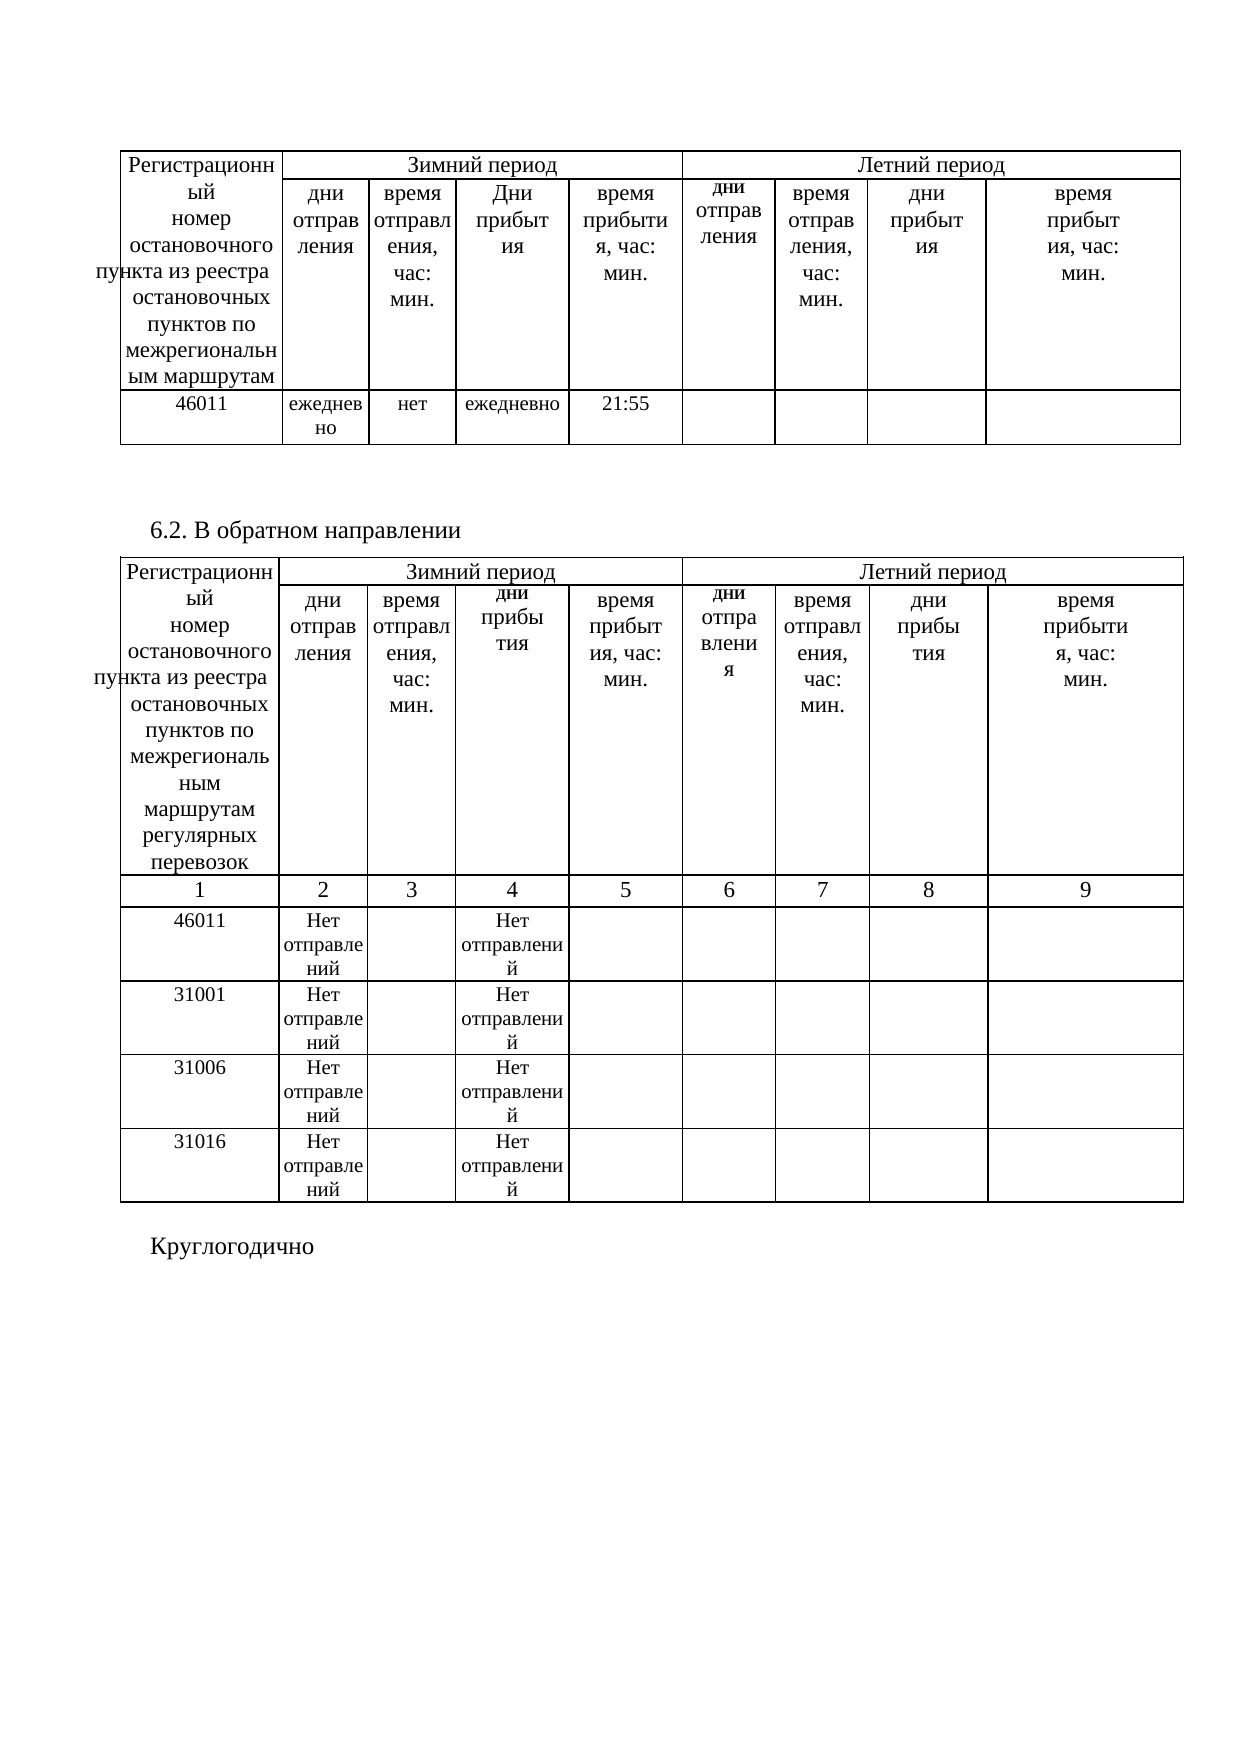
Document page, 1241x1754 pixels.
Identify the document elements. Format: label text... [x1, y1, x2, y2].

table_cell дни прибыт ия [868, 180, 985, 389]
table_cell [683, 1129, 775, 1201]
table_cell [987, 391, 1180, 444]
table_cell 31006 [121, 1055, 278, 1127]
table_cell 1 [121, 876, 278, 906]
table_cell 4 [456, 876, 568, 906]
table_cell 9 [989, 876, 1183, 906]
table_cell [368, 1129, 455, 1201]
table_cell [776, 908, 869, 980]
table_cell 21:55 [570, 391, 682, 444]
table_cell [776, 1129, 869, 1201]
table_cell [368, 908, 455, 980]
table_cell ДНИ прибы тия [456, 586, 568, 874]
table_cell [989, 1129, 1183, 1201]
table_cell дни отправ ления [283, 180, 368, 389]
table_cell 7 [776, 876, 869, 906]
table_cell ежедневно [457, 391, 568, 444]
table_cell [870, 982, 987, 1054]
table_cell [570, 1055, 682, 1127]
table_cell время отправл ения, час: мин. [776, 586, 869, 874]
table_cell 2 [280, 876, 367, 906]
table_cell [776, 1055, 869, 1127]
table_cell время отправ ления, час: мин. [776, 180, 867, 389]
table_cell дни отправ ления [280, 586, 367, 874]
table_cell время отправл ения, час: мин. [370, 180, 455, 389]
table_cell [870, 908, 987, 980]
text Круглогодично [150, 1231, 1090, 1260]
table_cell Нет отправлений [456, 1055, 568, 1127]
table_cell Нет отправлений [456, 1129, 568, 1201]
table_cell [570, 908, 682, 980]
table_cell Нет отправлений [280, 1055, 367, 1127]
table_cell [868, 391, 985, 444]
table_cell [870, 1055, 987, 1127]
table_cell [368, 982, 455, 1054]
table_cell 5 [570, 876, 682, 906]
table_cell 31016 [121, 1129, 278, 1201]
table_cell [368, 1055, 455, 1127]
table_cell время прибыти я, час: мин. [570, 180, 682, 389]
table_cell [683, 982, 775, 1054]
table_cell Нет отправлений [280, 908, 367, 980]
table_cell время прибыт ия, час: мин. [987, 180, 1180, 389]
table_cell Дни прибыт ия [457, 180, 568, 389]
text 6.2. В обратном направлении [150, 515, 1090, 544]
table_cell Нет отправлений [280, 1129, 367, 1201]
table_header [121, 152, 282, 389]
table_cell нет [370, 391, 455, 444]
table_cell 46011 [121, 908, 278, 980]
table_cell [776, 982, 869, 1054]
table_header Летний период [683, 558, 1183, 584]
table_cell Нет отправлений [456, 982, 568, 1054]
table_cell дни прибы тия [870, 586, 987, 874]
table_cell [870, 1129, 987, 1201]
table_cell 46011 [121, 391, 282, 444]
table_cell [989, 982, 1183, 1054]
table_header Зимний период [280, 558, 682, 584]
table_cell время прибыти я, час: мин. [989, 586, 1183, 874]
table_cell Нет отправлений [456, 908, 568, 980]
table_cell ДНИ отпра влени я [683, 586, 775, 874]
table_header Зимний период [283, 152, 682, 178]
table_cell время прибыт ия, час: мин. [570, 586, 682, 874]
table_cell 31001 [121, 982, 278, 1054]
table_cell 6 [683, 876, 775, 906]
table_cell 3 [368, 876, 455, 906]
table_cell [683, 908, 775, 980]
table_cell [683, 1055, 775, 1127]
table_cell 8 [870, 876, 987, 906]
table_cell [570, 1129, 682, 1201]
table_cell время отправл ения, час: мин. [368, 586, 455, 874]
table_cell Нет отправлений [280, 982, 367, 1054]
table_cell ежедневно [283, 391, 368, 444]
table_cell [989, 1055, 1183, 1127]
table_cell [570, 982, 682, 1054]
table_cell [683, 391, 774, 444]
table_cell [989, 908, 1183, 980]
table_cell [776, 391, 867, 444]
table_cell ДНИ отправ ления [683, 180, 774, 389]
table_header Летний период [683, 152, 1180, 178]
table_header Регистрационный номер остановочного пункта из реестра остановочных пунктов по межрегиональным маршрутам регулярных перевозок [121, 558, 278, 874]
